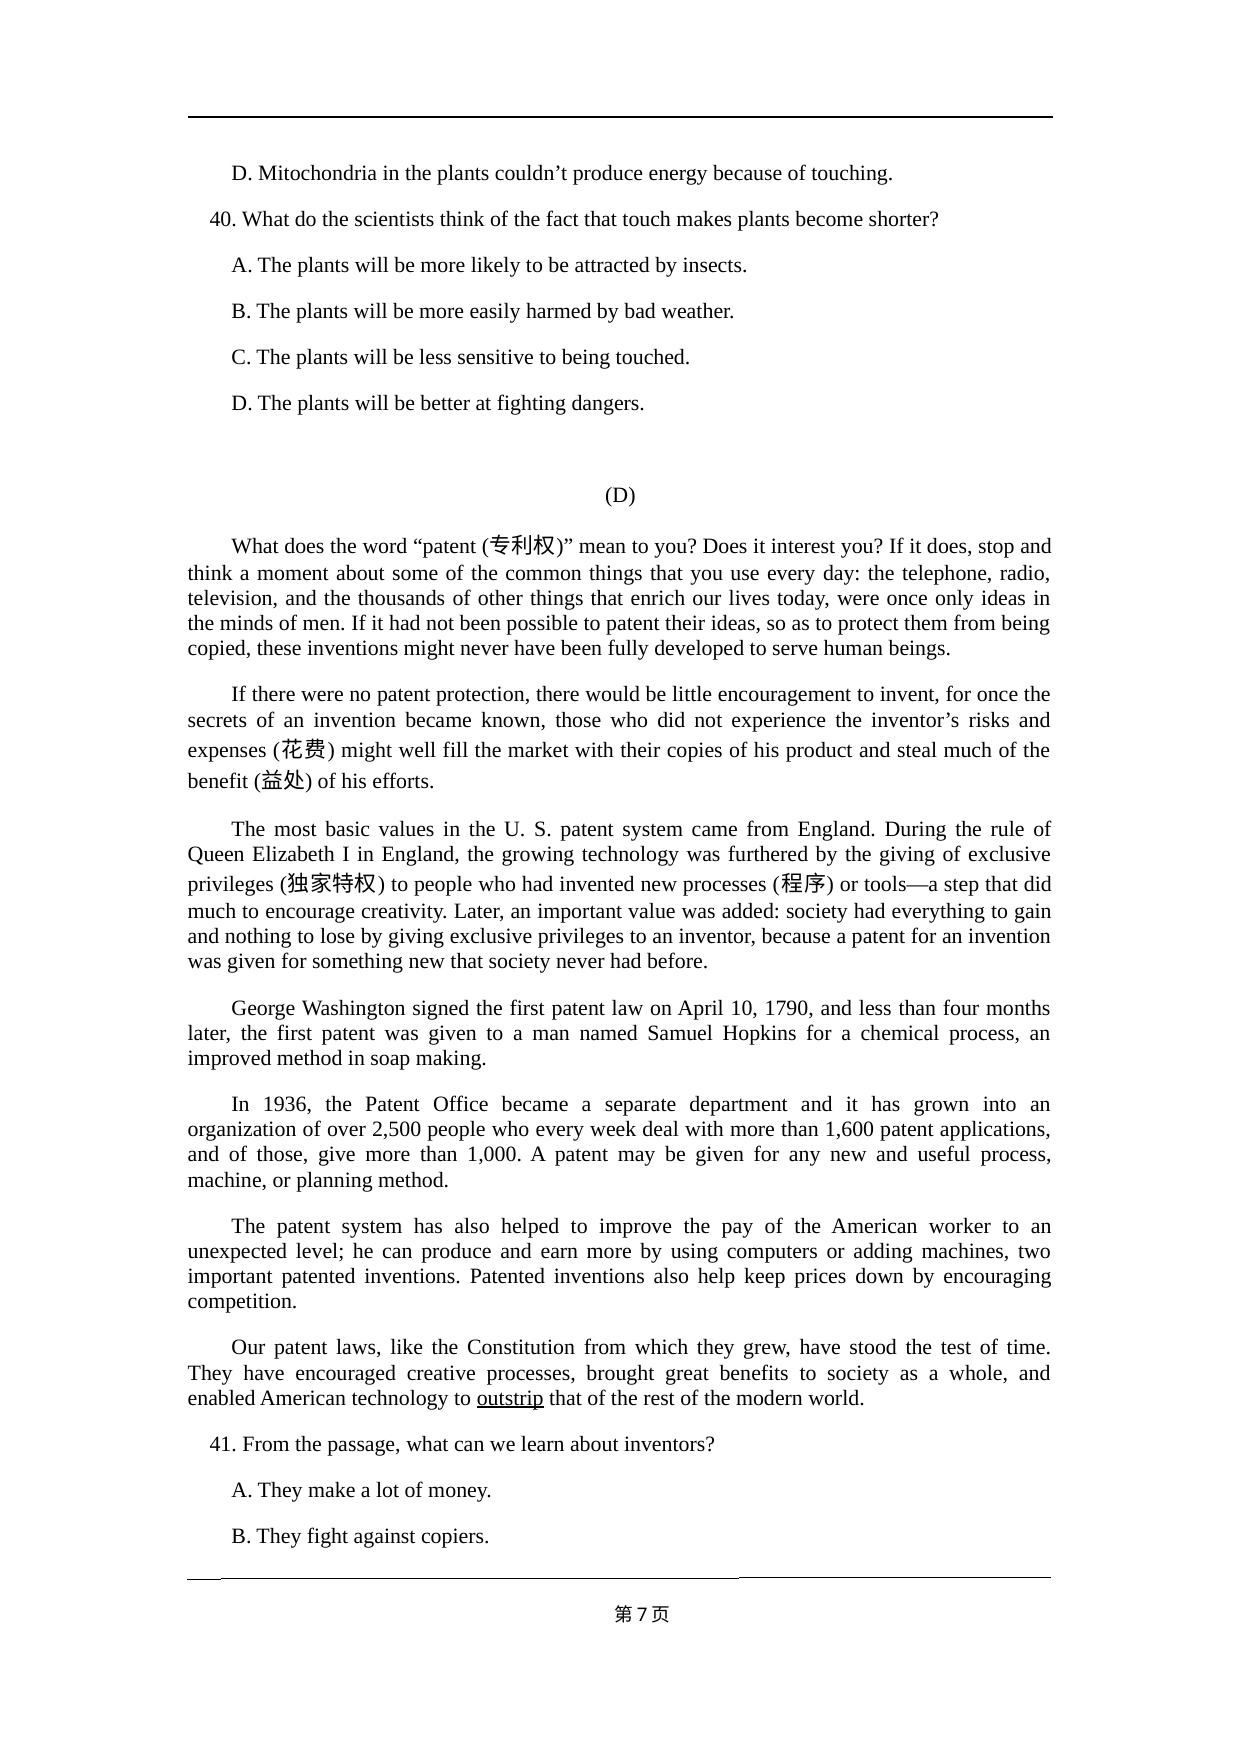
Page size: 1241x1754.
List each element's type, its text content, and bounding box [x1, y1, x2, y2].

text D. Mitochondria in the plants couldn’t produce energy because of touching. [187, 160, 1053, 185]
text B. They fight against copiers. [187, 1523, 1053, 1548]
text A. They make a lot of money. [187, 1477, 1053, 1502]
text The most basic values in the U. S. patent system came from England. During the rule of Queen Elizabeth I in England, the growing technology was furthered by the giving of exclusive privileges (独家特权) to people who had invented new processes (程序) or tools—a step that did much to encourage creativity. Later, an important value was added: society had everything to gain and nothing to lose by giving exclusive privileges to an inventor, because a patent for an invention was given for something new that society never had before. [187, 816, 1053, 974]
text What does the word “patent (专利权)” mean to you? Does it interest you? If it does, stop and think a moment about some of the common things that you use every day: the telephone, radio, television, and the thousands of other things that enrich our lives today, were once only ideas in the minds of men. If it had not been possible to patent their ideas, so as to protect them from being copied, these inventions might never have been fully developed to serve human beings. [187, 528, 1053, 661]
text George Washington signed the first patent law on April 10, 1790, and less than four months later, the first patent was given to a man named Samuel Hopkins for a chemical process, an improved method in soap making. [187, 994, 1053, 1070]
text 41. From the passage, what can we learn about inventors? [187, 1431, 1053, 1456]
text C. The plants will be less sensitive to being touched. [187, 344, 1053, 369]
text B. The plants will be more easily harmed by bad weather. [187, 298, 1053, 323]
text (D) [187, 482, 1053, 507]
text In 1936, the Patent Office became a separate department and it has grown into an organization of over 2,500 people who every week deal with more than 1,600 patent applications, and of those, give more than 1,000. A patent may be given for any new and useful process, machine, or planning method. [187, 1091, 1053, 1192]
text Our patent laws, like the Constitution from which they grew, have stood the test of time. They have encouraged creative processes, brought great benefits to society as a whole, and enabled American technology to outstrip that of the rest of the modern world. [187, 1334, 1053, 1410]
text D. The plants will be better at fighting dangers. [187, 390, 1053, 415]
text 40. What do the scientists think of the fact that touch makes plants become shorter? [187, 206, 1053, 231]
text The patent system has also helped to improve the pay of the American worker to an unexpected level; he can produce and earn more by using computers or adding machines, two important patented inventions. Patented inventions also help keep prices down by encouraging competition. [187, 1213, 1053, 1313]
text A. The plants will be more likely to be attracted by insects. [187, 252, 1053, 277]
text If there were no patent protection, there would be little encouragement to invent, for once the secrets of an invention became known, those who did not experience the inventor’s risks and expenses (花费) might well fill the market with their copies of his product and steal much of the benefit (益处) of his efforts. [187, 681, 1053, 795]
